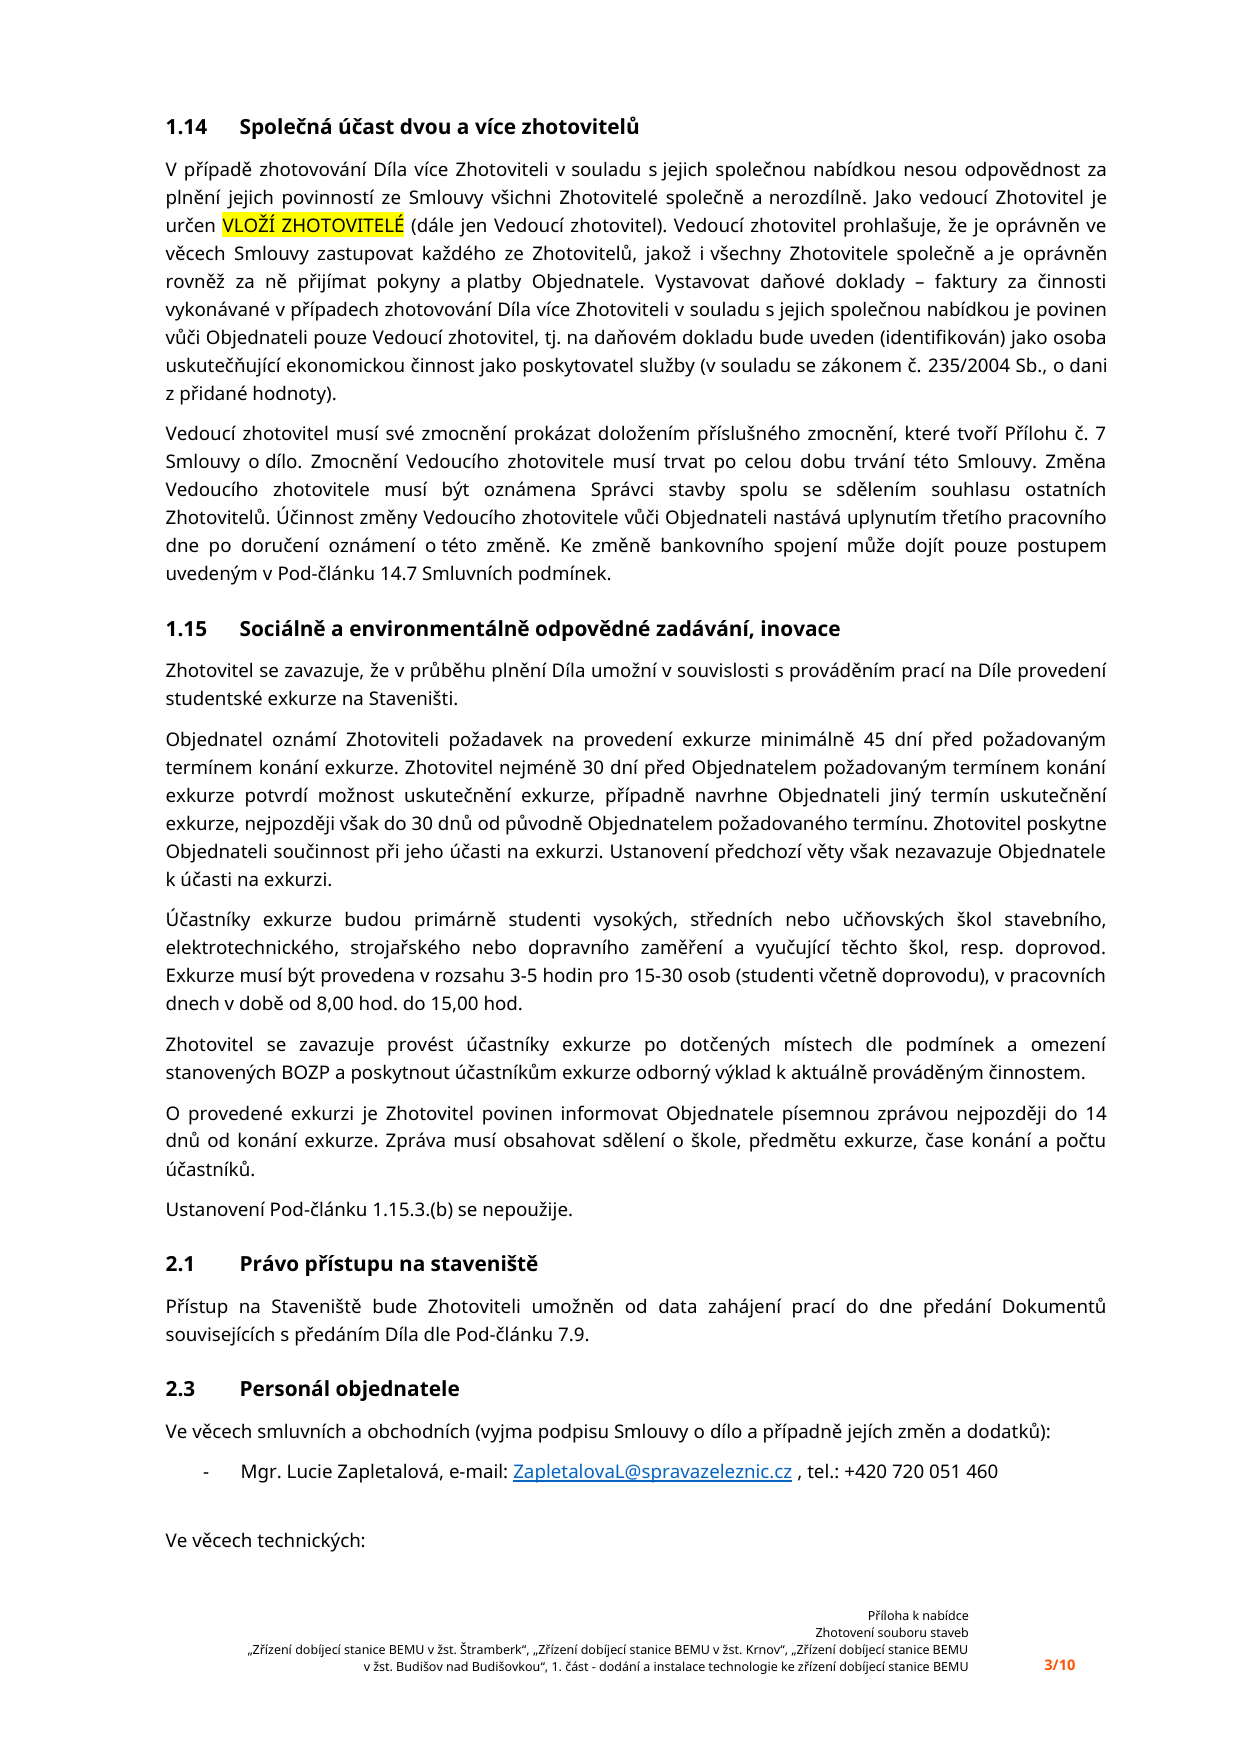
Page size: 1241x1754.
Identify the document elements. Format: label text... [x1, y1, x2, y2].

text Vedoucí zhotovitel musí své zmocnění prokázat doložením příslušného zmocnění, které tvoří Přílohu č. 7 Smlouvy o dílo. Zmocnění Vedoucího zhotovitele musí trvat po celou dobu trvání této Smlouvy. Změna Vedoucího zhotovitele musí být oznámena Správci stavby spolu se sdělením souhlasu ostatních Zhotovitelů. Účinnost změny Vedoucího zhotovitele vůči Objednateli nastává uplynutím třetího pracovního dne po doručení oznámení o této změně. Ke změně bankovního spojení může dojít pouze postupem uvedeným v Pod-článku 14.7 Smluvních podmínek. [165, 421, 1107, 586]
text Ve věcech technických: [165, 1527, 1107, 1552]
text Zhotovitel se zavazuje provést účastníky exkurze po dotčených místech dle podmínek a omezení stanovených BOZP a poskytnout účastníkům exkurze odborný výklad k aktuálně prováděným činnostem. [165, 1031, 1107, 1085]
text 1.14 Společná účast dvou a více zhotovitelů [165, 112, 1107, 141]
text V případě zhotovování Díla více Zhotoviteli v souladu s jejich společnou nabídkou nesou odpovědnost za plnění jejich povinností ze Smlouvy všichni Zhotovitelé společně a nerozdílně. Jako vedoucí Zhotovitel je určen VLOŽÍ ZHOTOVITELÉ (dále jen Vedoucí zhotovitel). Vedoucí zhotovitel prohlašuje, že je oprávněn ve věcech Smlouvy zastupovat každého ze Zhotovitelů, jakož i všechny Zhotovitele společně a je oprávněn rovněž za ně přijímat pokyny a platby Objednatele. Vystavovat daňové doklady – faktury za činnosti vykonávané v případech zhotovování Díla více Zhotoviteli v souladu s jejich společnou nabídkou je povinen vůči Objednateli pouze Vedoucí zhotovitel, tj. na daňovém dokladu bude uveden (identifikován) jako osoba uskutečňující ekonomickou činnost jako poskytovatel služby (v souladu se zákonem č. 235/2004 Sb., o dani z přidané hodnoty). [165, 156, 1107, 406]
text Účastníky exkurze budou primárně studenti vysokých, středních nebo učňovských škol stavebního, elektrotechnického, strojařského nebo dopravního zaměření a vyučující těchto škol, resp. doprovod. Exkurze musí být provedena v rozsahu 3-5 hodin pro 15-30 osob (studenti včetně doprovodu), v pracovních dnech v době od 8,00 hod. do 15,00 hod. [165, 907, 1107, 1016]
text 2.3 Personál objednatele [165, 1374, 1107, 1403]
text Ve věcech smluvních a obchodních (vyjma podpisu Smlouvy o dílo a případně jejích změn a dodatků): [165, 1418, 1107, 1443]
list Mgr. Lucie Zapletalová, e-mail: ZapletalovaL@spravazeleznic.cz , tel.: +420 720 051 460 [203, 1458, 1107, 1484]
text O provedené exkurzi je Zhotovitel povinen informovat Objednatele písemnou zprávou nejpozději do 14 dnů od konání exkurze. Zpráva musí obsahovat sdělení o škole, předmětu exkurze, čase konání a počtu účastníků. [165, 1100, 1107, 1181]
text Přístup na Staveniště bude Zhotoviteli umožněn od data zahájení prací do dne předání Dokumentů souvisejících s předáním Díla dle Pod-článku 7.9. [165, 1293, 1107, 1347]
text 2.1 Právo přístupu na staveniště [165, 1249, 1107, 1278]
text Zhotovitel se zavazuje, že v průběhu plnění Díla umožní v souvislosti s prováděním prací na Díle provedení studentské exkurze na Staveništi. [165, 657, 1107, 711]
text 1.15 Sociálně a environmentálně odpovědné zadávání, inovace [165, 614, 1107, 642]
text Objednatel oznámí Zhotoviteli požadavek na provedení exkurze minimálně 45 dní před požadovaným termínem konání exkurze. Zhotovitel nejméně 30 dní před Objednatelem požadovaným termínem konání exkurze potvrdí možnost uskutečnění exkurze, případně navrhne Objednateli jiný termín uskutečnění exkurze, nejpozději však do 30 dnů od původně Objednatelem požadovaného termínu. Zhotovitel poskytne Objednateli součinnost při jeho účasti na exkurzi. Ustanovení předchozí věty však nezavazuje Objednatele k účasti na exkurzi. [165, 726, 1107, 892]
text Ustanovení Pod-článku 1.15.3.(b) se nepoužije. [165, 1196, 1107, 1222]
